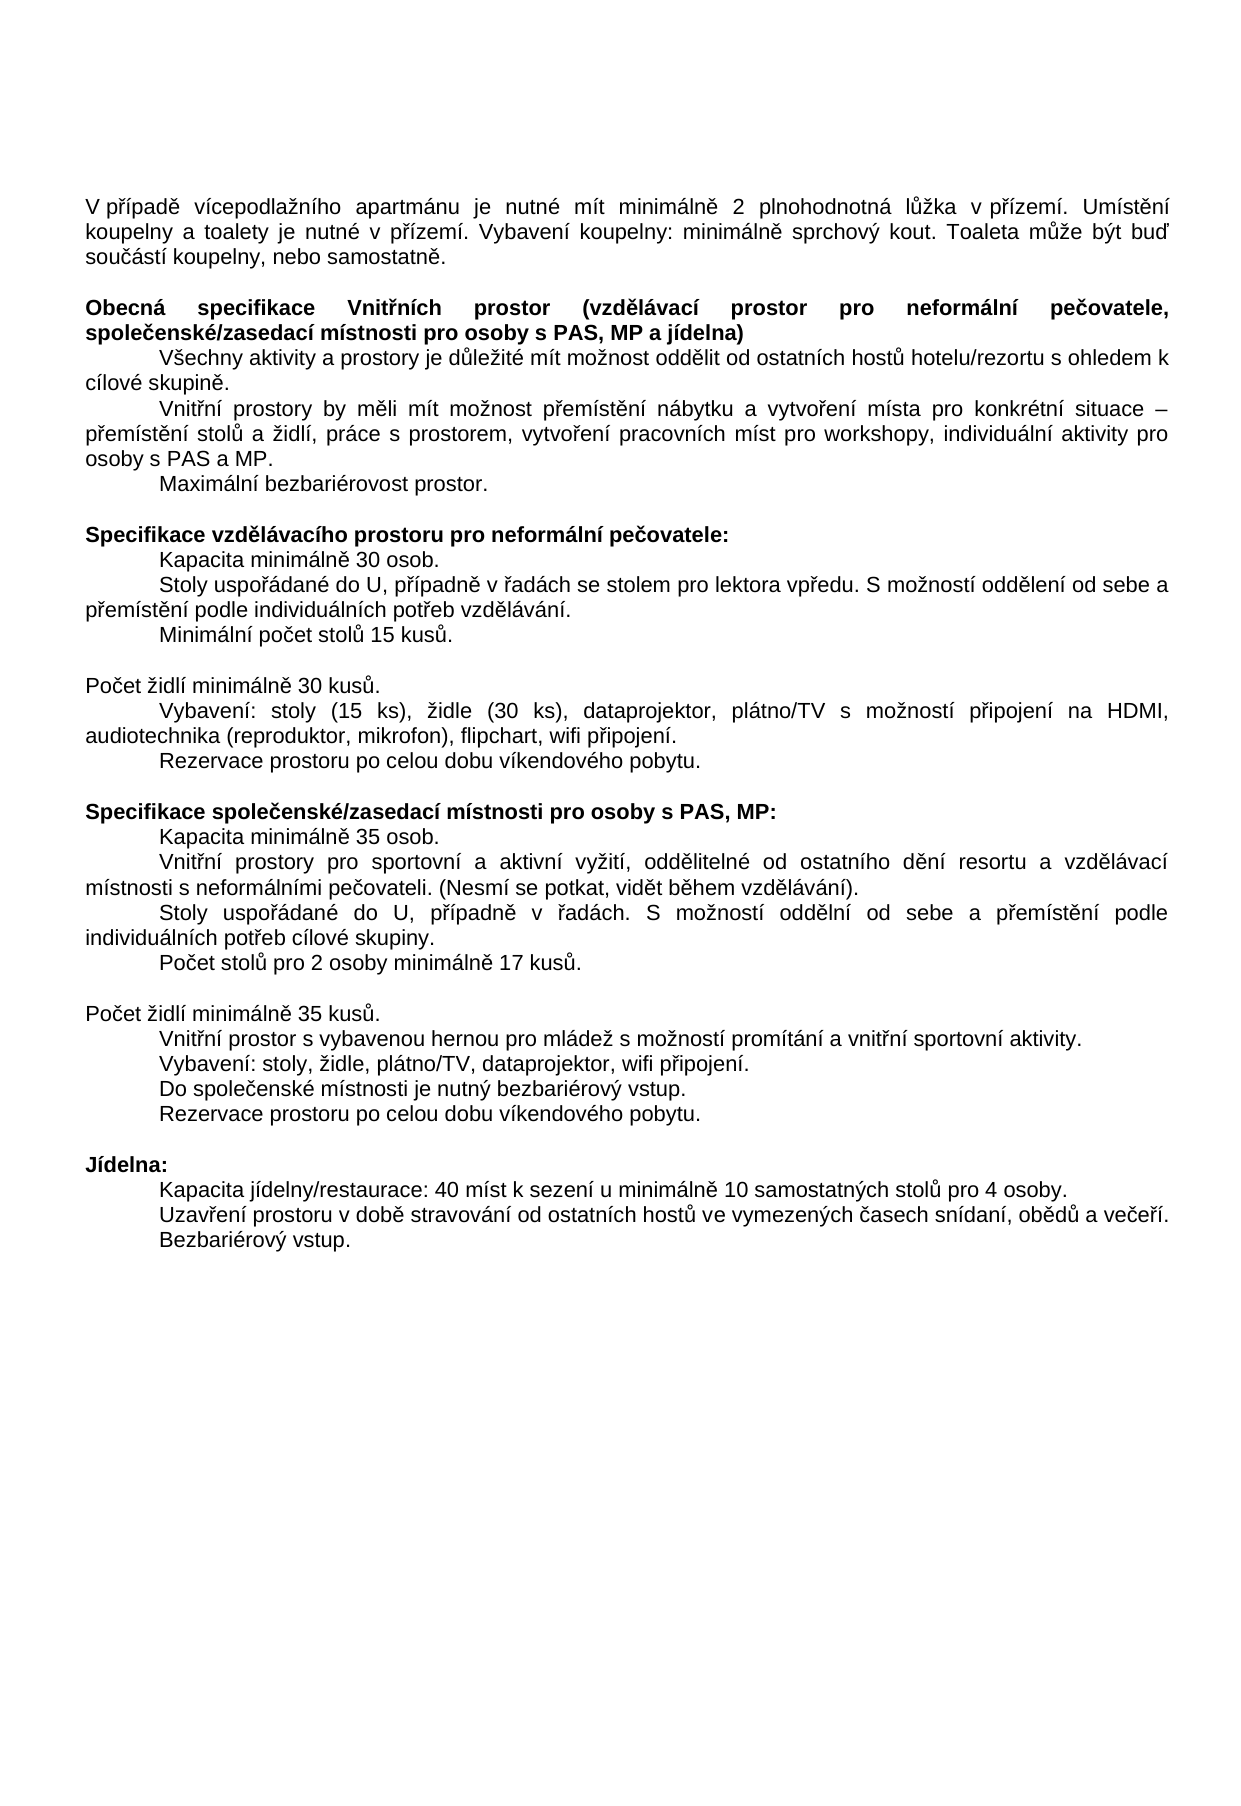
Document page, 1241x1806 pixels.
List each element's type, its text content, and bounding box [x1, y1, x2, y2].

text Specifikace vzdělávacího prostoru pro neformální pečovatele: [85, 522, 1170, 547]
text Počet židlí minimálně 30 kusů. [85, 673, 1170, 698]
list Kapacita minimálně 35 osob. [85, 824, 1170, 849]
list Do společenské místnosti je nutný bezbariérový vstup. [85, 1076, 1170, 1101]
list Vybavení: stoly (15 ks), židle (30 ks), dataprojektor, plátno/TV s možností připojení na HDMI, audiotechnika (reproduktor, mikrofon), flipchart, wifi připojení. [85, 698, 1170, 748]
list Maximální bezbariérovost prostor. [85, 471, 1170, 496]
list Počet stolů pro 2 osoby minimálně 17 kusů. [85, 950, 1170, 975]
list Všechny aktivity a prostory je důležité mít možnost oddělit od ostatních hostů hotelu/rezortu s ohledem k cílové skupině. [85, 345, 1170, 396]
list Vybavení: stoly, židle, plátno/TV, dataprojektor, wifi připojení. [85, 1051, 1170, 1076]
list Vnitřní prostory by měli mít možnost přemístění nábytku a vytvoření místa pro konkrétní situace – přemístění stolů a židlí, práce s prostorem, vytvoření pracovních míst pro workshopy, individuální aktivity pro osoby s PAS a MP. [85, 396, 1170, 471]
list Vnitřní prostory pro sportovní a aktivní vyžití, oddělitelné od ostatního dění resortu a vzdělávací místnosti s neformálními pečovateli. (Nesmí se potkat, vidět během vzdělávání). [85, 849, 1170, 900]
list Uzavření prostoru v době stravování od ostatních hostů ve vymezených časech snídaní, obědů a večeří. [85, 1202, 1170, 1227]
list Stoly uspořádané do U, případně v řadách. S možností oddělní od sebe a přemístění podle individuálních potřeb cílové skupiny. [85, 900, 1170, 950]
list Rezervace prostoru po celou dobu víkendového pobytu. [85, 748, 1170, 774]
list Kapacita minimálně 30 osob. [85, 547, 1170, 572]
list Rezervace prostoru po celou dobu víkendového pobytu. [85, 1101, 1170, 1127]
list Vnitřní prostor s vybavenou hernou pro mládež s možností promítání a vnitřní sportovní aktivity. [85, 1026, 1170, 1051]
list Stoly uspořádané do U, případně v řadách se stolem pro lektora vpředu. S možností oddělení od sebe a přemístění podle individuálních potřeb vzdělávání. [85, 572, 1170, 622]
text Počet židlí minimálně 35 kusů. [85, 1001, 1170, 1026]
text Jídelna: [85, 1152, 1170, 1177]
text V případě vícepodlažního apartmánu je nutné mít minimálně 2 plnohodnotná lůžka v přízemí. Umístění koupelny a toalety je nutné v přízemí. Vybavení koupelny: minimálně sprchový kout. Toaleta může být buď součástí koupelny, nebo samostatně. [85, 194, 1170, 269]
list Kapacita jídelny/restaurace: 40 míst k sezení u minimálně 10 samostatných stolů pro 4 osoby. [85, 1177, 1170, 1202]
text Specifikace společenské/zasedací místnosti pro osoby s PAS, MP: [85, 799, 1170, 824]
text Obecná specifikace Vnitřních prostor (vzdělávací prostor pro neformální pečovatele, společenské/zasedací místnosti pro osoby s PAS, MP a jídelna) [85, 295, 1170, 345]
list Minimální počet stolů 15 kusů. [85, 622, 1170, 648]
list Bezbariérový vstup. [85, 1227, 1170, 1253]
